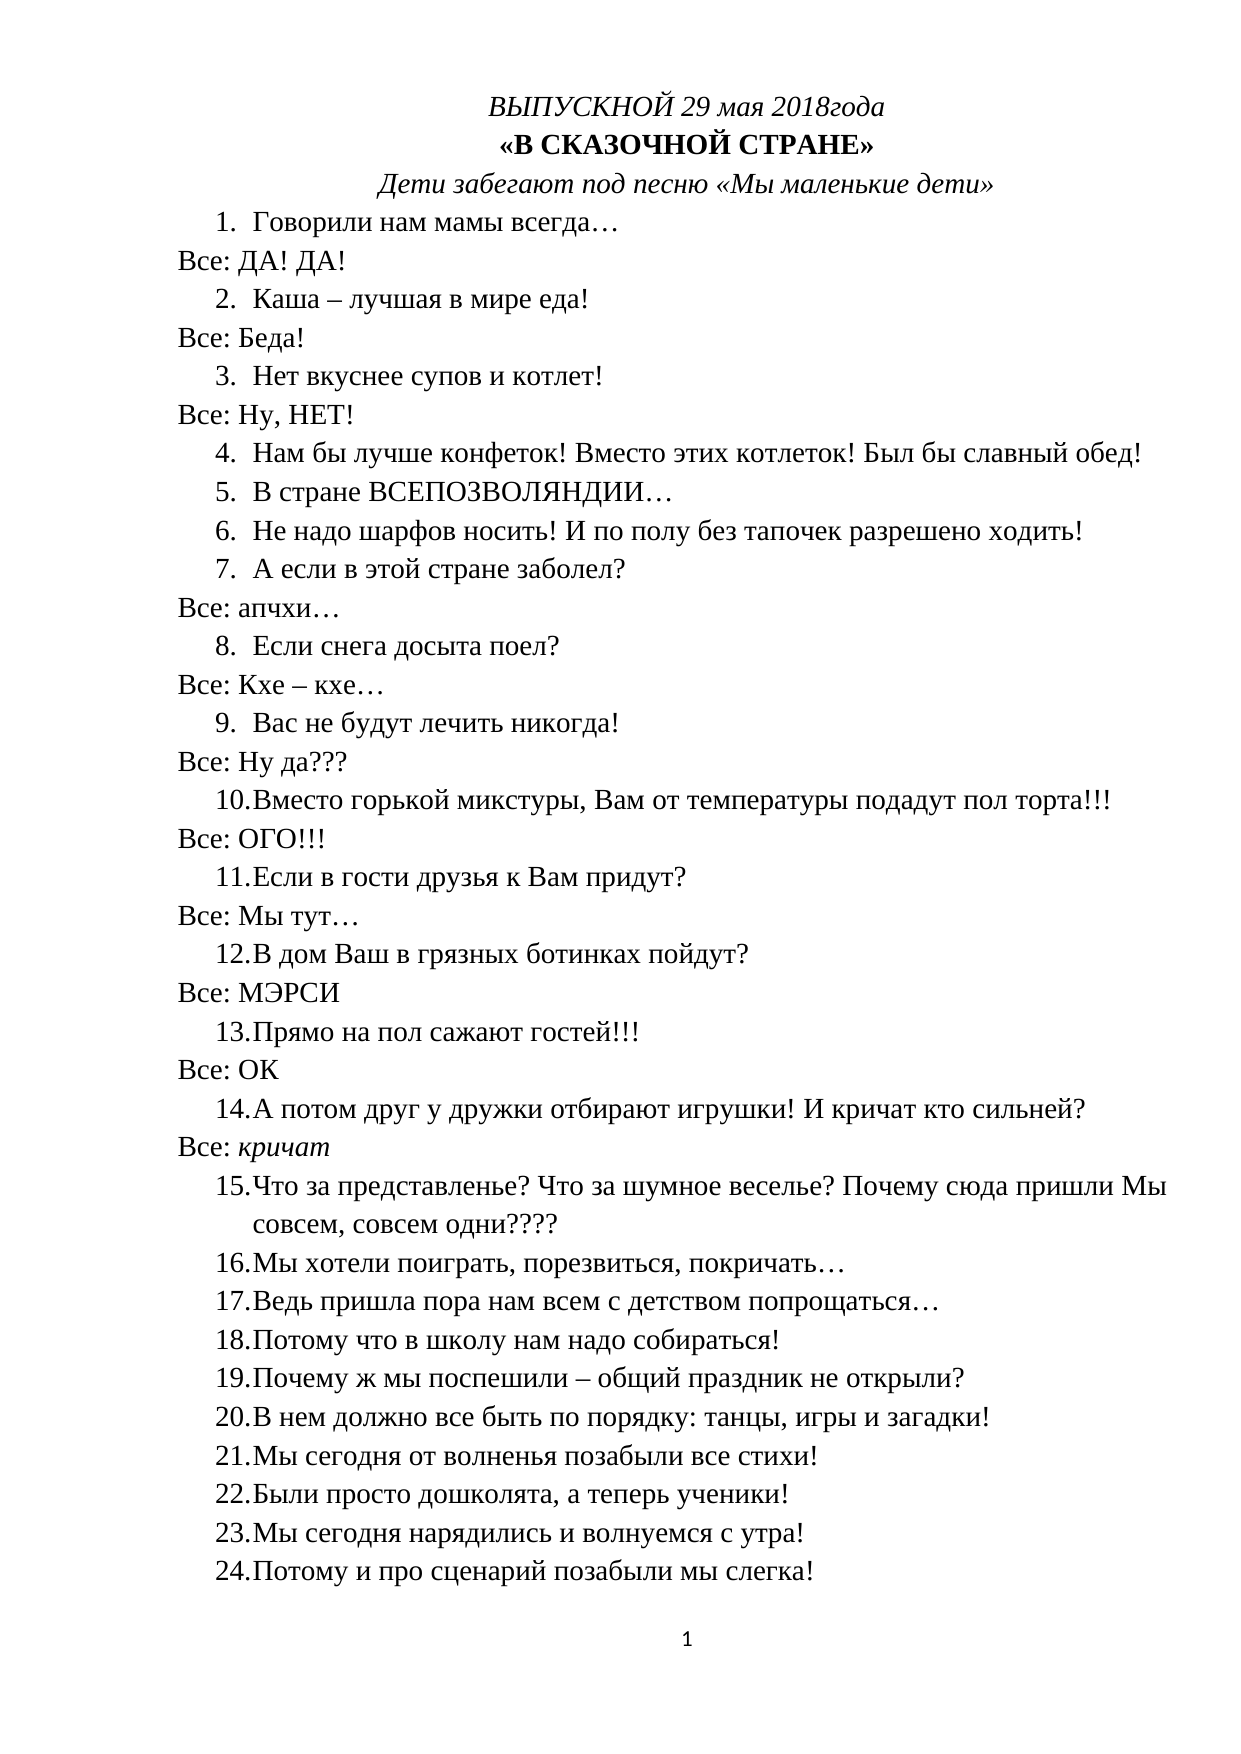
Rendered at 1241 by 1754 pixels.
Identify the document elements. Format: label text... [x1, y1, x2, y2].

list Ведь пришла пора нам всем с детством попрощаться… [215, 1283, 1196, 1317]
text Все: ОК [177, 1052, 1196, 1086]
list Мы сегодня от волненья позабыли все стихи! [215, 1438, 1196, 1471]
text Все: Ну, НЕТ! [177, 397, 1196, 431]
text Все: ОГО!!! [177, 821, 1196, 854]
list Мы хотели поиграть, порезвиться, покричать… [215, 1245, 1196, 1278]
text ВЫПУСКНОЙ 29 мая 2018года [177, 89, 1196, 122]
list Почему ж мы поспешили – общий праздник не открыли? [215, 1361, 1196, 1394]
list Вместо горькой микстуры, Вам от температуры подадут пол торта!!! [215, 782, 1196, 816]
list В стране ВСЕПОЗВОЛЯНДИИ… [215, 474, 1196, 508]
list Если в гости друзья к Вам придут? [215, 859, 1196, 893]
text Все: Кхе – кхе… [177, 667, 1196, 700]
text Все: апчхи… [177, 590, 1196, 623]
list Если снега досыта поел? [215, 628, 1196, 662]
text Все: МЭРСИ [177, 975, 1196, 1009]
text Дети забегают под песню «Мы маленькие дети» [177, 166, 1196, 199]
text «В СКАЗОЧНОЙ СТРАНЕ» [177, 127, 1196, 161]
list В дом Ваш в грязных ботинках пойдут? [215, 937, 1196, 970]
text Все: ДА! ДА! [177, 243, 1196, 276]
list В нем должно все быть по порядку: танцы, игры и загадки! [215, 1399, 1196, 1433]
text Все: Беда! [177, 320, 1196, 353]
list Говорили нам мамы всегда… [215, 204, 1196, 238]
list Потому что в школу нам надо собираться! [215, 1322, 1196, 1356]
list Были просто дошколята, а теперь ученики! [215, 1476, 1196, 1510]
list Нам бы лучше конфеток! Вместо этих котлеток! Был бы славный обед! [215, 436, 1196, 469]
list А потом друг у дружки отбирают игрушки! И кричат кто сильней? [215, 1091, 1196, 1124]
list Прямо на пол сажают гостей!!! [215, 1014, 1196, 1047]
text Все: кричат [177, 1129, 1196, 1163]
list Каша – лучшая в мире еда! [215, 281, 1196, 315]
list А если в этой стране заболел? [215, 551, 1196, 585]
list Мы сегодня нарядились и волнуемся с утра! [215, 1515, 1196, 1548]
list Нет вкуснее супов и котлет! [215, 358, 1196, 392]
text Все: Мы тут… [177, 898, 1196, 932]
list Что за представленье? Что за шумное веселье? Почему сюда пришли Мы совсем, совсем одни???? [215, 1168, 1196, 1240]
list Потому и про сценарий позабыли мы слегка! [215, 1553, 1196, 1587]
text Все: Ну да??? [177, 744, 1196, 777]
list Вас не будут лечить никогда! [215, 705, 1196, 739]
list Не надо шарфов носить! И по полу без тапочек разрешено ходить! [215, 513, 1196, 546]
